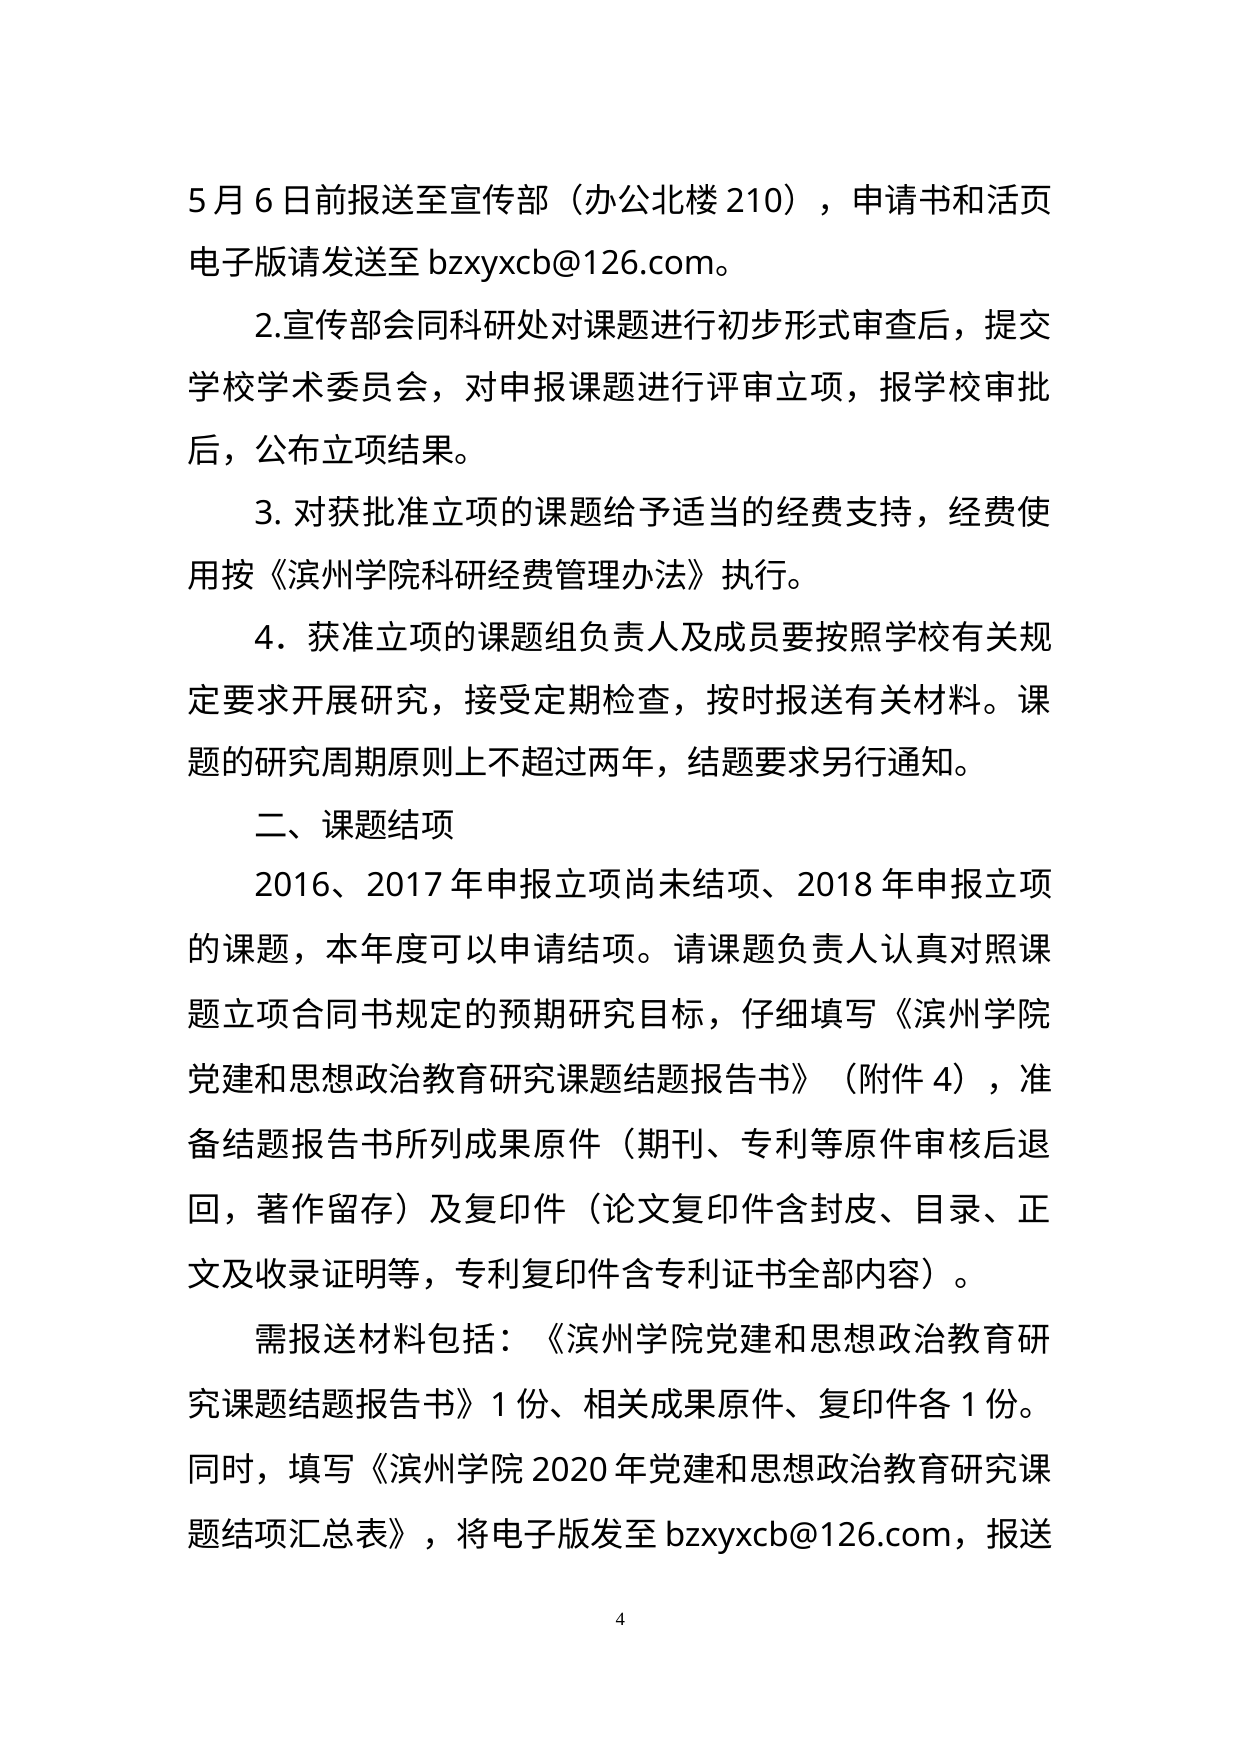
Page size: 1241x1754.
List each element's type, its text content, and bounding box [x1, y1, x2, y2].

text 2.宣传部会同科研处对课题进行初步形式审查后，提交学校学术委员会，对申报课题进行评审立项，报学校审批后，公布立项结果。 [187, 287, 1053, 474]
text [187, 162, 1053, 287]
text 4．获准立项的课题组负责人及成员要按照学校有关规定要求开展研究，接受定期检查，按时报送有关材料。课题的研究周期原则上不超过两年，结题要求另行通知。 [187, 599, 1053, 787]
text 3. 对获批准立项的课题给予适当的经费支持，经费使用按《滨州学院科研经费管理办法》执行。 [187, 474, 1053, 599]
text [187, 1304, 1053, 1564]
text 2016、2017年申报立项尚未结项、2018年申报立项的课题，本年度可以申请结项。请课题负责人认真对照课题立项合同书规定的预期研究目标，仔细填写《滨州学院党建和思想政治教育研究课题结题报告书》（附件4），准备结题报告书所列成果原件（期刊、专利等原件审核后退回，著作留存）及复印件（论文复印件含封皮、目录、正文及收录证明等，专利复印件含专利证书全部内容）。 [187, 849, 1053, 1304]
text 二、课题结项 [187, 787, 1053, 849]
